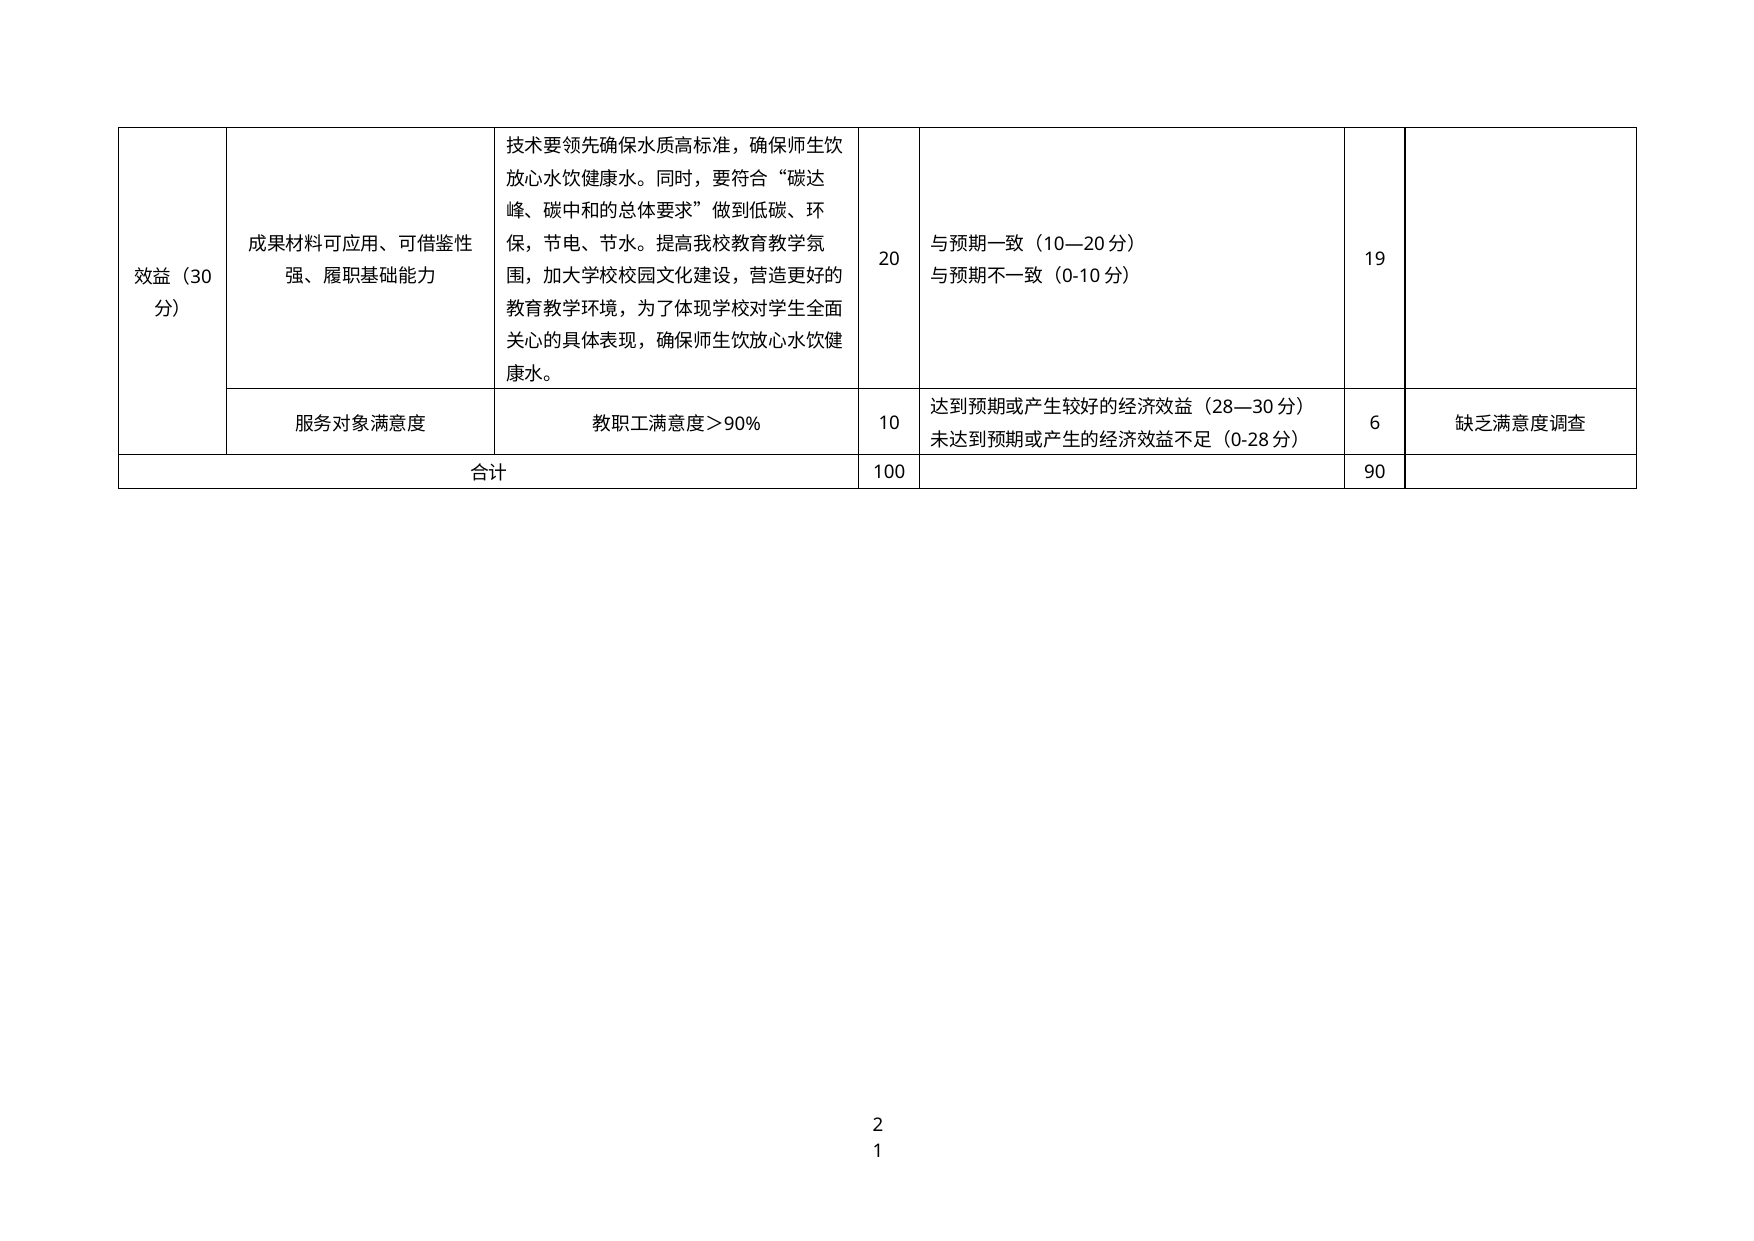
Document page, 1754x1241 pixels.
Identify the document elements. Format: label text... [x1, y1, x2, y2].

table_cell [1406, 128, 1636, 388]
table_cell 服务对象满意度 [227, 389, 494, 454]
table_cell 合计 [119, 455, 858, 488]
table_cell 100 [859, 455, 919, 488]
table_cell 教职工满意度＞90% [495, 389, 858, 454]
table_cell 与预期一致（10—20分） 与预期不一致（0-10分） [920, 128, 1344, 388]
table_cell 成果材料可应用、可借鉴性强、履职基础能力 [227, 128, 494, 388]
table_cell [920, 455, 1344, 488]
table_cell 技术要领先确保水质高标准，确保师生饮放心水饮健康水。同时，要符合“碳达峰、碳中和的总体要求”做到低碳、环保，节电、节水。提高我校教育教学氛围，加大学校校园文化建设，营造更好的教育教学环境，为了体现学校对学生全面关心的具体表现，确保师生饮放心水饮健康水。 [495, 128, 858, 388]
table_cell 10 [859, 389, 919, 454]
table_cell 缺乏满意度调查 [1406, 389, 1636, 454]
table_cell 效益（30分） [119, 128, 226, 454]
table_cell 6 [1345, 389, 1404, 454]
table_cell 20 [859, 128, 919, 388]
table_cell 90 [1345, 455, 1404, 488]
table_cell 达到预期或产生较好的经济效益（28—30分） 未达到预期或产生的经济效益不足（0-28分） [920, 389, 1344, 454]
table_cell 19 [1345, 128, 1404, 388]
table_cell [1406, 455, 1636, 488]
